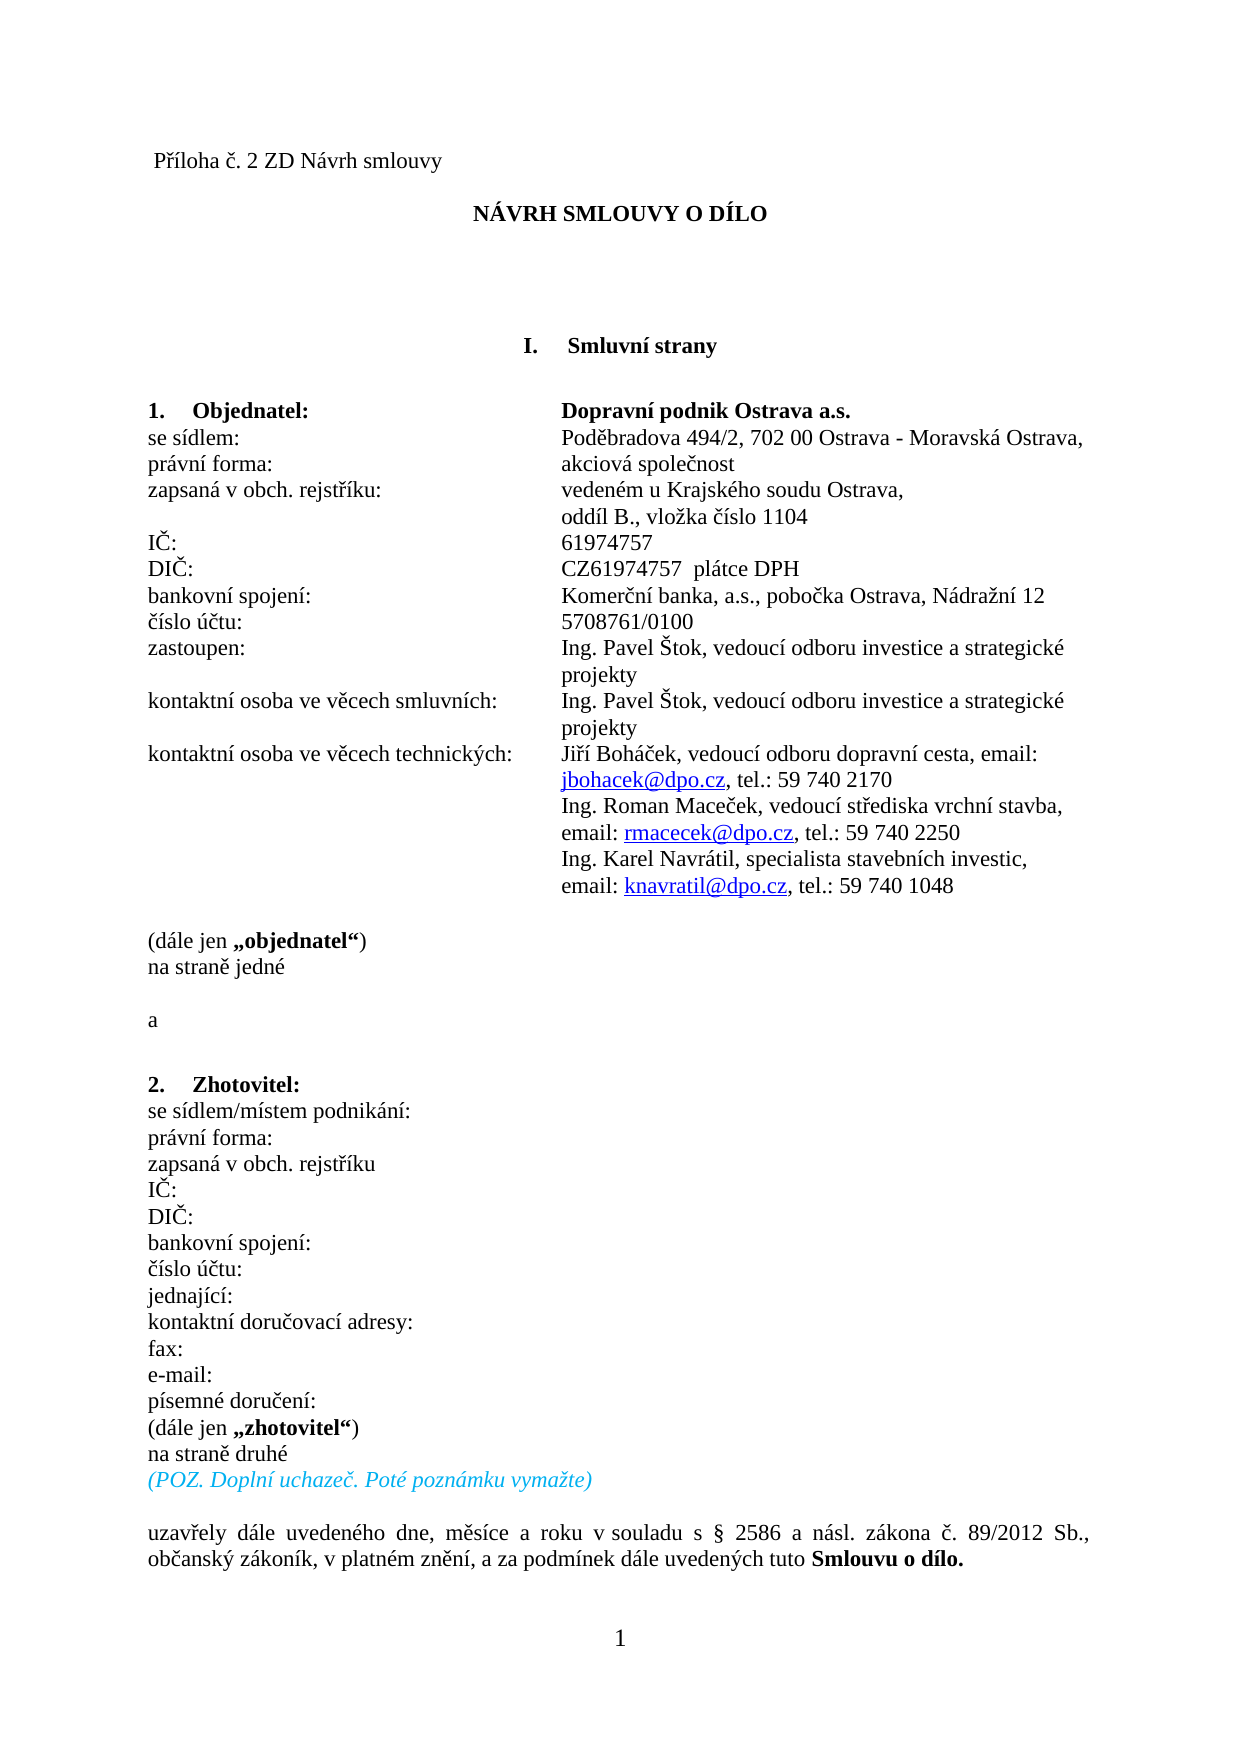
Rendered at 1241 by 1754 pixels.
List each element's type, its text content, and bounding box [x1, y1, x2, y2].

text Ing. Karel Navrátil, specialista stavebních investic, email: knavratil@dpo.cz, tel.: 59 740 1048 [148, 845, 1090, 898]
text jednající: [148, 1282, 1090, 1308]
text kontaktní osoba ve věcech smluvních: Ing. Pavel Štok, vedoucí odboru investice a strategické projekty [148, 687, 1090, 740]
text e-mail: [148, 1361, 1090, 1387]
text na straně druhé [148, 1440, 1090, 1466]
list Smluvní strany [148, 332, 1093, 358]
list Zhotovitel: [148, 1071, 1090, 1097]
text písemné doručení: [148, 1387, 1090, 1414]
text DIČ: CZ61974757 plátce DPH [148, 555, 1090, 582]
text se sídlem: Poděbradova 494/2, 702 00 Ostrava - Moravská Ostrava, [148, 424, 1090, 450]
text NÁVRH SMLOUVY O DÍLO [148, 200, 1093, 227]
text zastoupen: Ing. Pavel Štok, vedoucí odboru investice a strategické projekty [148, 634, 1090, 687]
text IČ: 61974757 [148, 529, 1090, 555]
text a [148, 1006, 1090, 1032]
text uzavřely dále uvedeného dne, měsíce a roku v souladu s § 2586 a násl. zákona č. 89/2012 Sb., občanský zákoník, v platném znění, a za podmínek dále uvedených tuto Smlouvu o dílo. [148, 1519, 1090, 1572]
text kontaktní osoba ve věcech technických: Jiří Boháček, vedoucí odboru dopravní cesta, email: jbohacek@dpo.cz, tel.: 59 740 2170 [148, 740, 1090, 793]
text zapsaná v obch. rejstříku [148, 1150, 1090, 1176]
text Ing. Roman Maceček, vedoucí střediska vrchní stavba, email: rmacecek@dpo.cz, tel.: 59 740 2250 [148, 793, 1090, 845]
text se sídlem/místem podnikání: [148, 1097, 1090, 1124]
text DIČ: [148, 1203, 1090, 1229]
text bankovní spojení: [148, 1229, 1090, 1256]
text kontaktní doručovací adresy: [148, 1308, 1090, 1334]
text (dále jen „zhotovitel“) [148, 1414, 1090, 1440]
text číslo účtu: 5708761/0100 [148, 608, 1090, 634]
text fax: [148, 1334, 1090, 1361]
text zapsaná v obch. rejstříku: vedeném u Krajského soudu Ostrava, [148, 476, 1090, 503]
text oddíl B., vložka číslo 1104 [148, 503, 1090, 529]
text právní forma: akciová společnost [148, 450, 1090, 476]
text číslo účtu: [148, 1256, 1090, 1282]
list Objednatel: Dopravní podnik Ostrava a.s. [148, 397, 1090, 424]
text Příloha č. 2 ZD Návrh smlouvy [148, 148, 1093, 174]
text bankovní spojení: Komerční banka, a.s., pobočka Ostrava, Nádražní 12 [148, 582, 1090, 608]
text právní forma: [148, 1124, 1090, 1150]
text (POZ. Doplní uchazeč. Poté poznámku vymažte) [148, 1466, 1090, 1493]
text IČ: [148, 1176, 1090, 1203]
text na straně jedné [148, 953, 1090, 979]
text (dále jen „objednatel“) [148, 927, 1090, 953]
